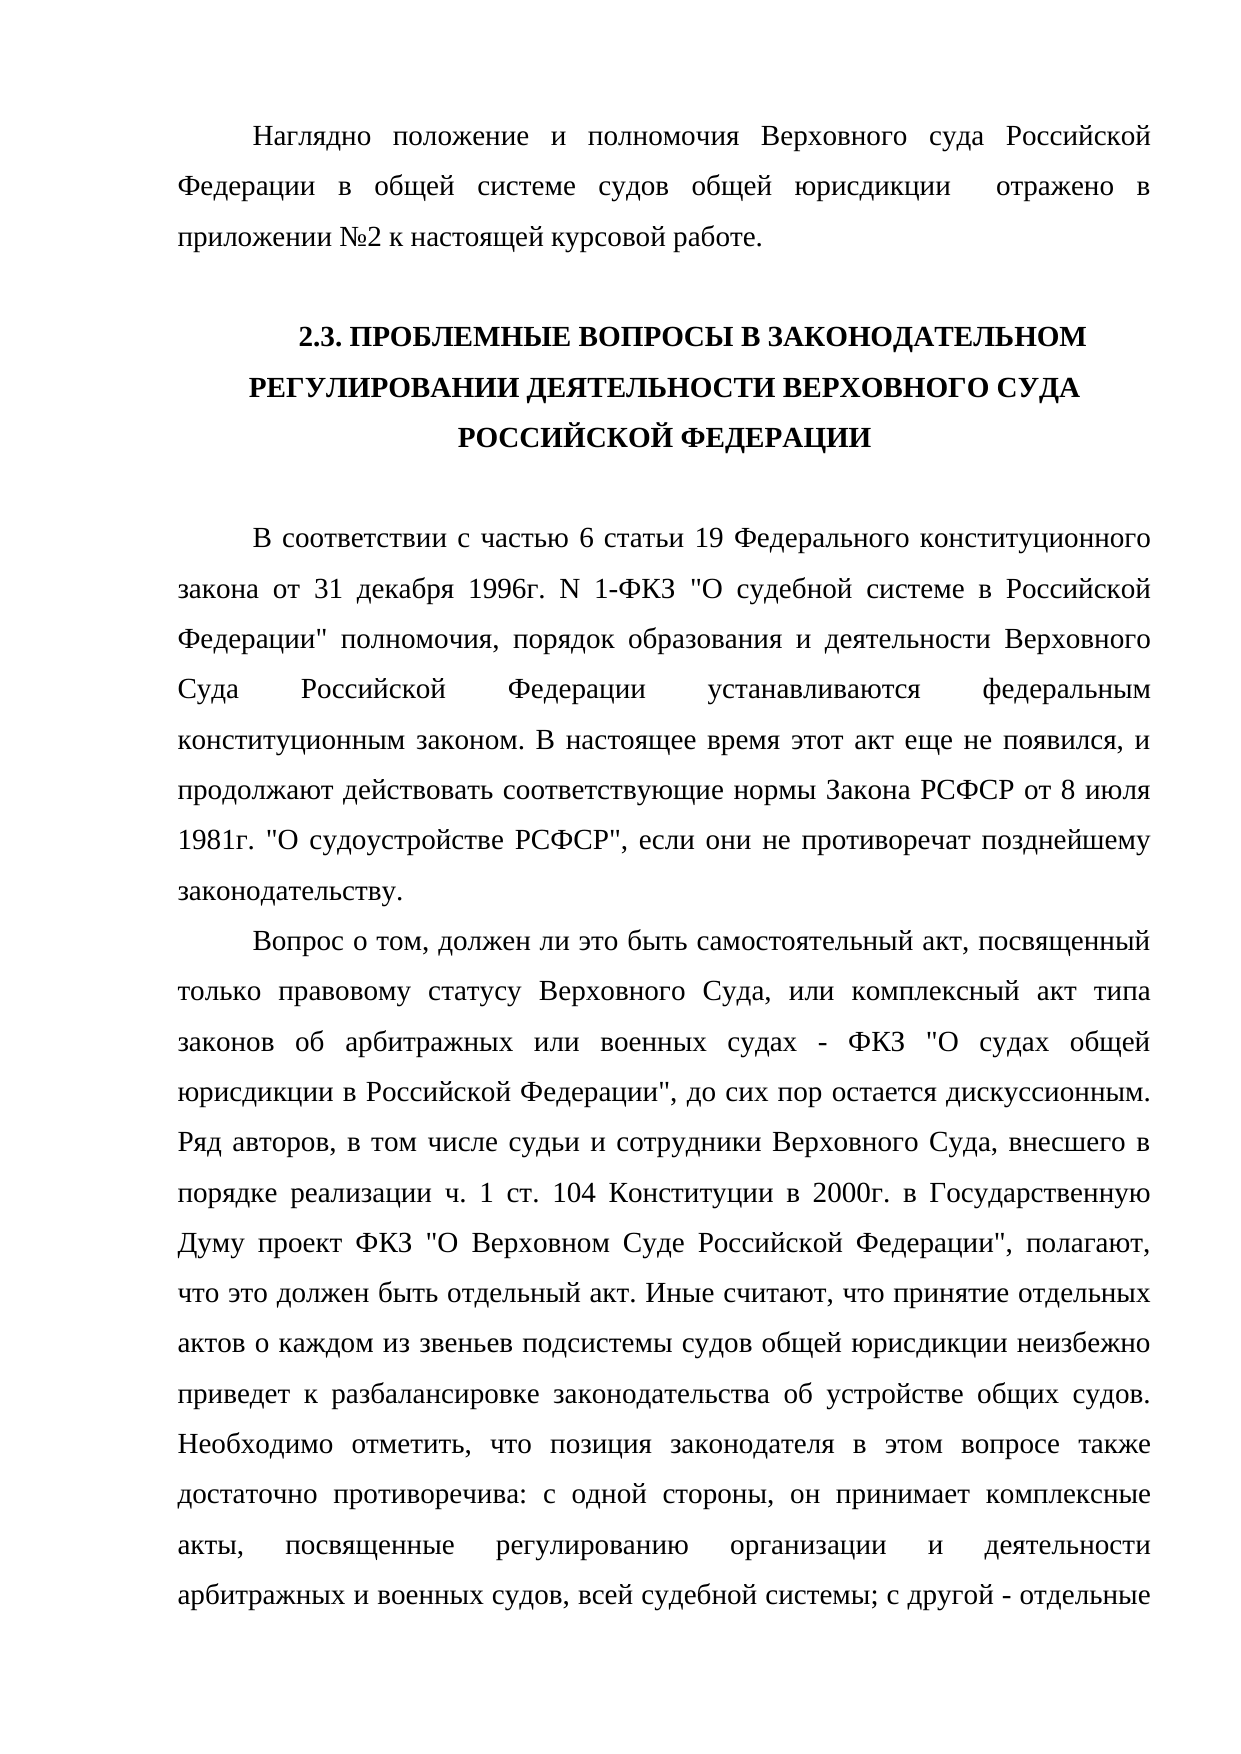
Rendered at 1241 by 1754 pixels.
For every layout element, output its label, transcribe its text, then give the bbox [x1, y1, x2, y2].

text В соответствии с частью 6 статьи 19 Федерального конституционного закона от 31 декабря 1996г. N 1-ФКЗ "О судебной системе в Российской Федерации" полномочия, порядок образования и деятельности Верховного Суда Российской Федерации устанавливаются федеральным конституционным законом. В настоящее время этот акт еще не появился, и продолжают действовать соответствующие нормы Закона РСФСР от 8 июля 1981г. "О судоустройстве РСФСР", если они не противоречат позднейшему законодательству. [177, 521, 1152, 906]
text Наглядно положение и полномочия Верховного суда Российской Федерации в общей системе судов общей юрисдикции отражено в приложении №2 к настоящей курсовой работе. [177, 118, 1152, 252]
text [177, 923, 1152, 1611]
text 2.3. ПРОБЛЕМНЫЕ ВОПРОСЫ В ЗАКОНОДАТЕЛЬНОМ РЕГУЛИРОВАНИИ ДЕЯТЕЛЬНОСТИ ВЕРХОВНОГО СУДА РОССИЙСКОЙ ФЕДЕРАЦИИ [177, 319, 1152, 453]
